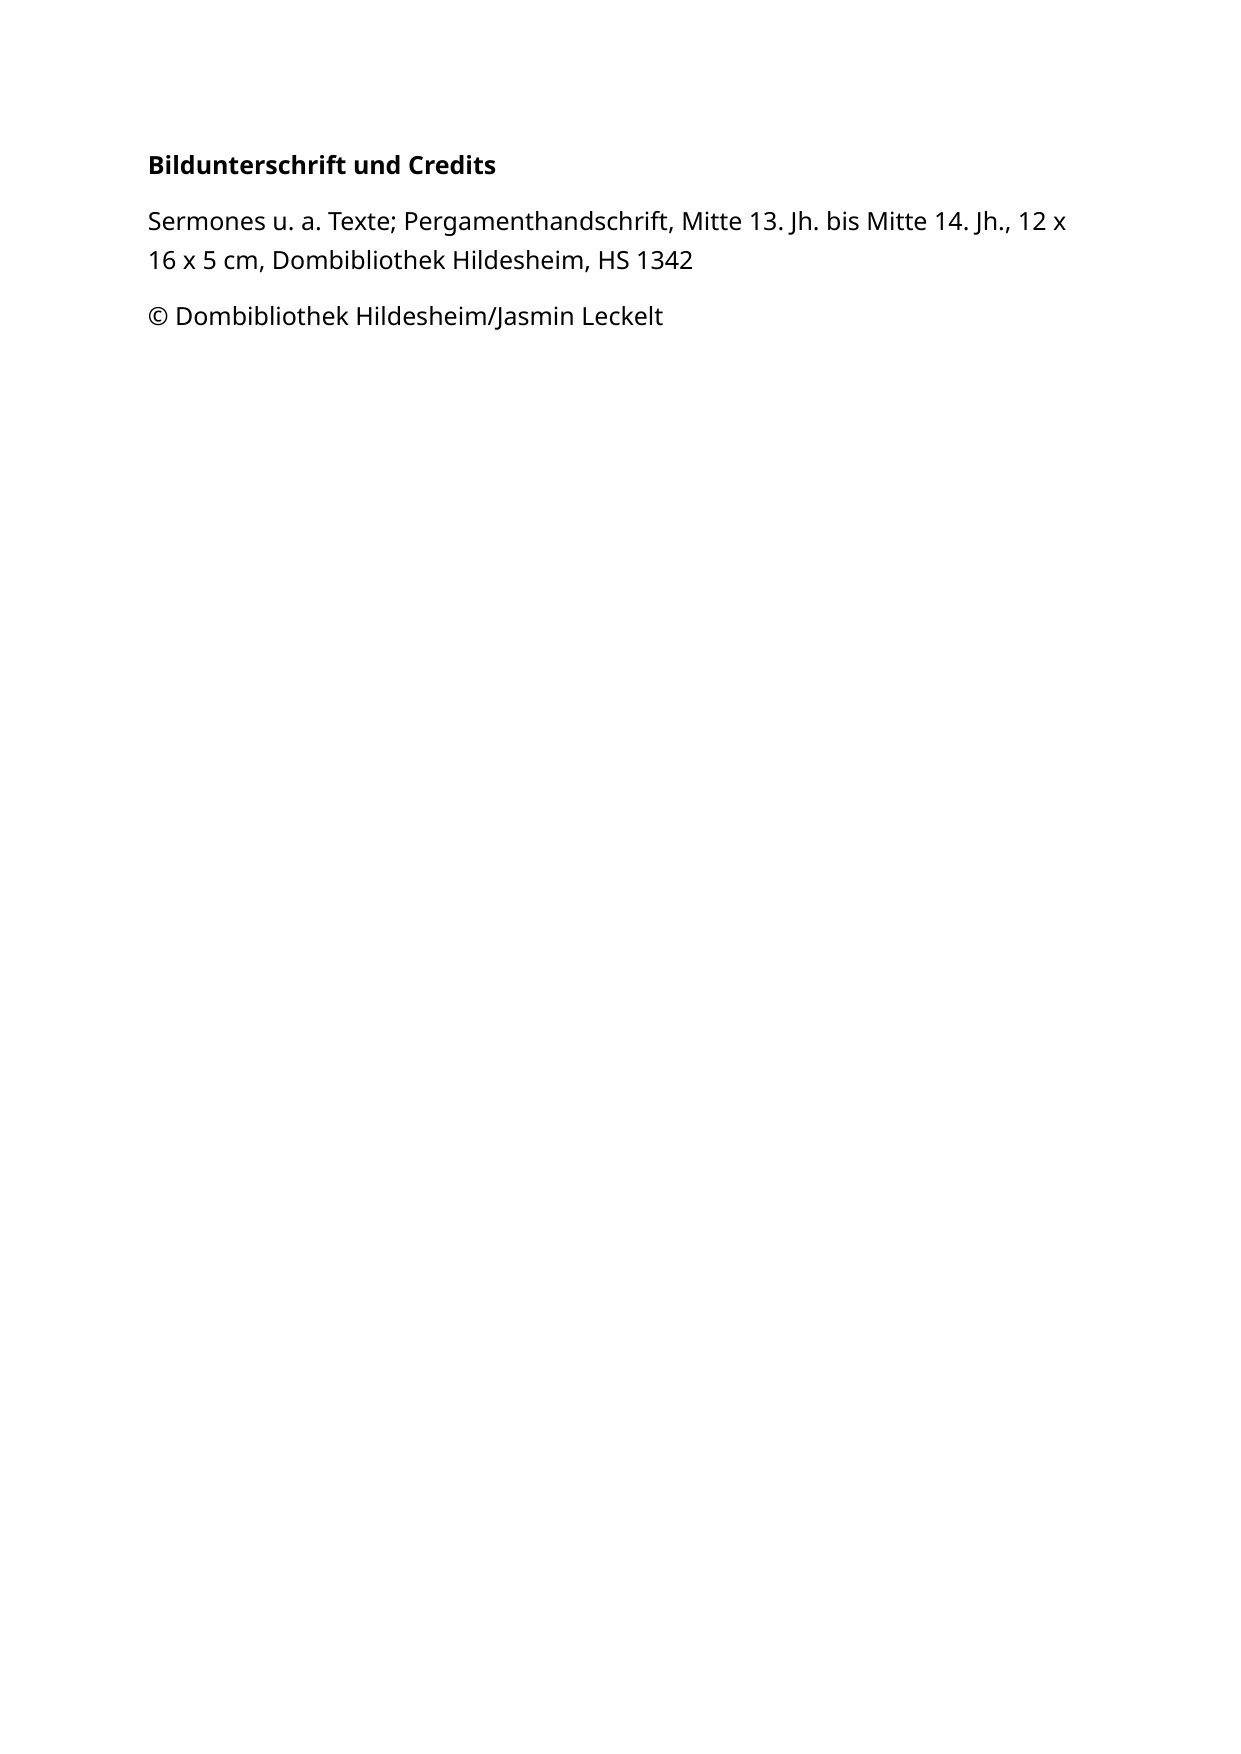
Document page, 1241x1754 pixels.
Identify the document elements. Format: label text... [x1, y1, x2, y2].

text Sermones u. a. Texte; Pergamenthandschrift, Mitte 13. Jh. bis Mitte 14. Jh., 12 x 16 x 5 cm, Dombibliothek Hildesheim, HS 1342 [148, 203, 1093, 277]
text Bildunterschrift und Credits [148, 148, 1093, 182]
text © Dombibliothek Hildesheim/Jasmin Leckelt [148, 298, 1093, 332]
